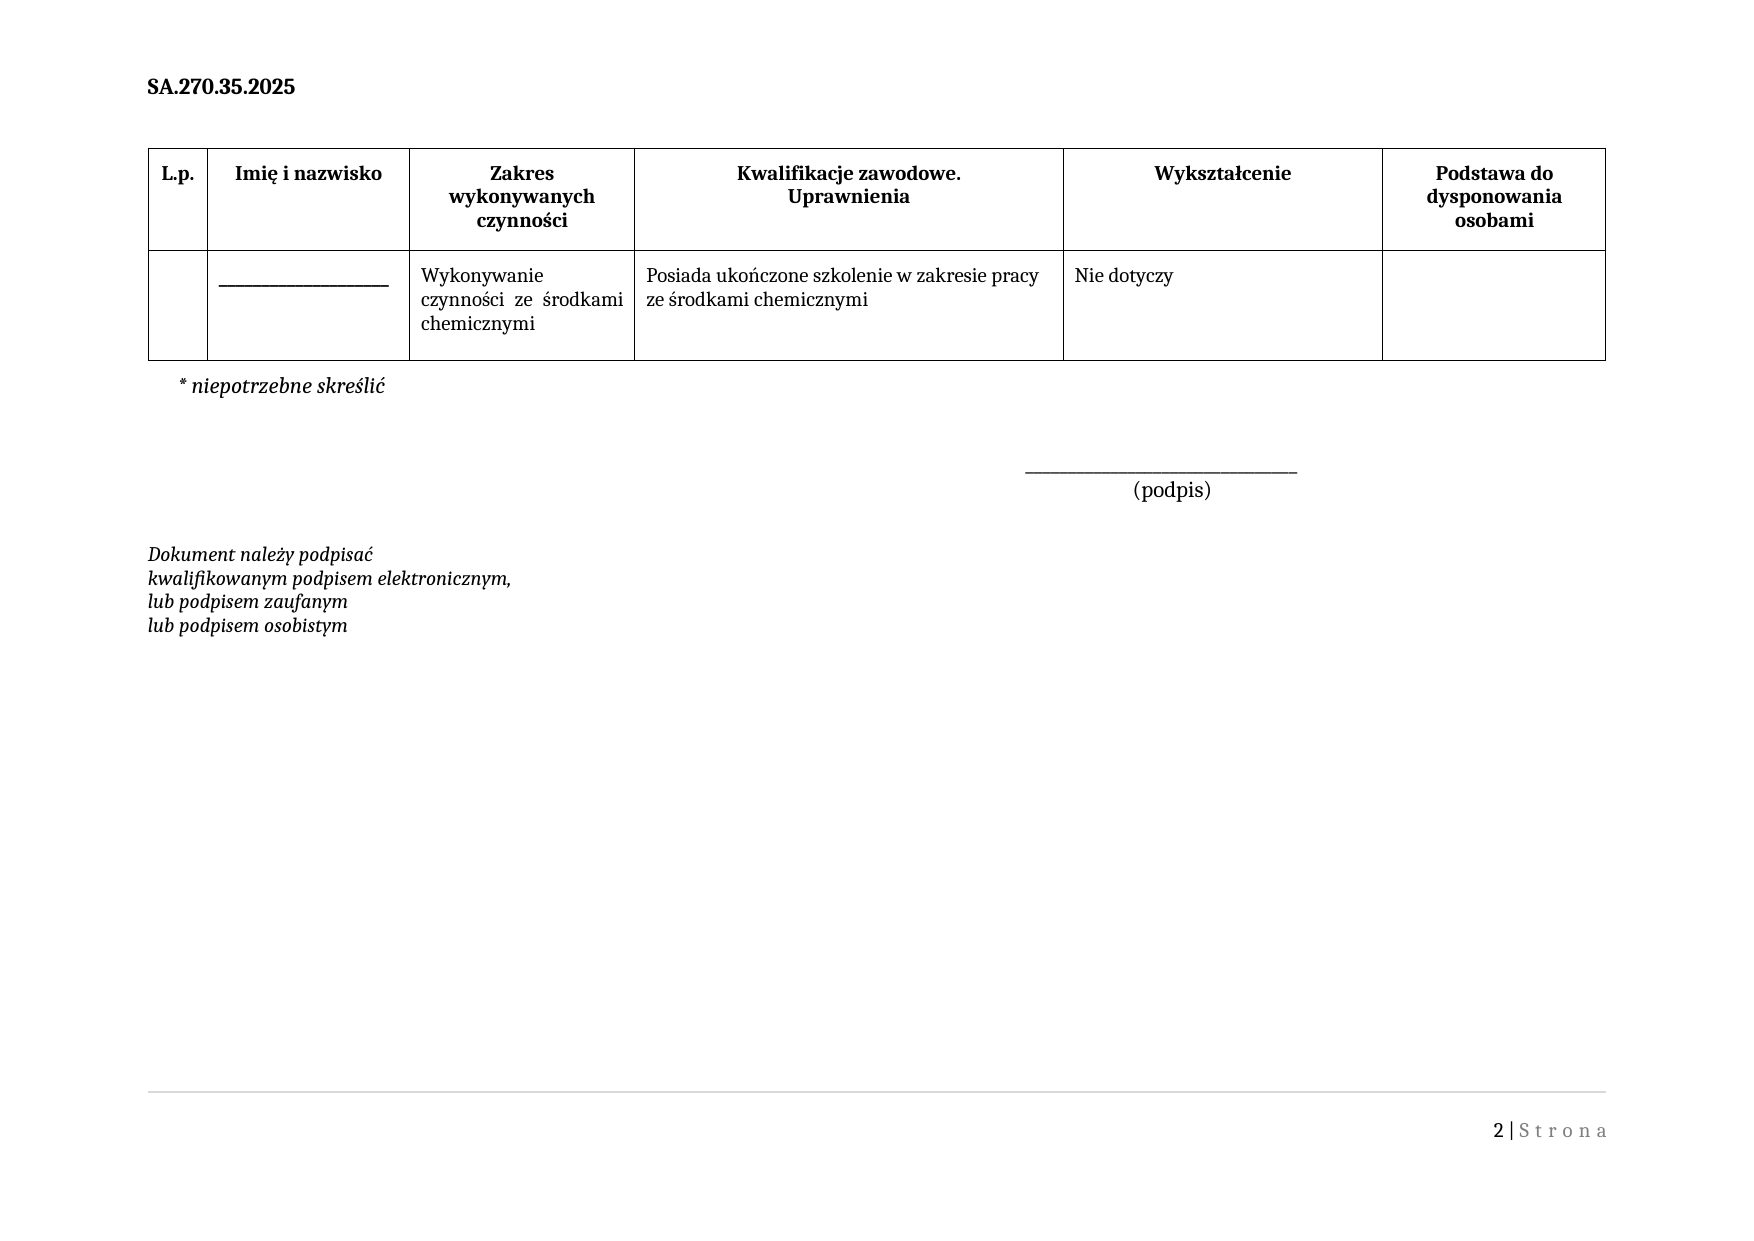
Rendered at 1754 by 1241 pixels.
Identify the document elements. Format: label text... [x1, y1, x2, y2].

text Dokument należy podpisać [148, 542, 1606, 566]
table_header Zakres wykonywanych czynności [410, 149, 634, 250]
table_cell Nie dotyczy [1064, 251, 1382, 359]
text lub podpisem zaufanym [148, 590, 1606, 614]
table_cell Posiada ukończone szkolenie w zakresie pracy ze środkami chemicznymi [635, 251, 1063, 359]
text ________________________________ (podpis) [738, 451, 1606, 503]
text kwalifikowanym podpisem elektronicznym, [148, 566, 1606, 590]
table_cell ____________________ [208, 251, 409, 359]
text * niepotrzebne skreślić [177, 373, 1606, 399]
table_cell [149, 251, 207, 359]
table_header Kwalifikacje zawodowe. Uprawnienia [635, 149, 1063, 250]
text lub podpisem osobistym [148, 614, 1606, 638]
table_cell Wykonywanie czynności ze środkami chemicznymi [410, 251, 634, 359]
table_header Podstawa do dysponowania osobami [1383, 149, 1605, 250]
table_header Imię i nazwisko [208, 149, 409, 250]
table_header L.p. [149, 149, 207, 250]
table_header Wykształcenie [1064, 149, 1382, 250]
table_cell [1383, 251, 1605, 359]
